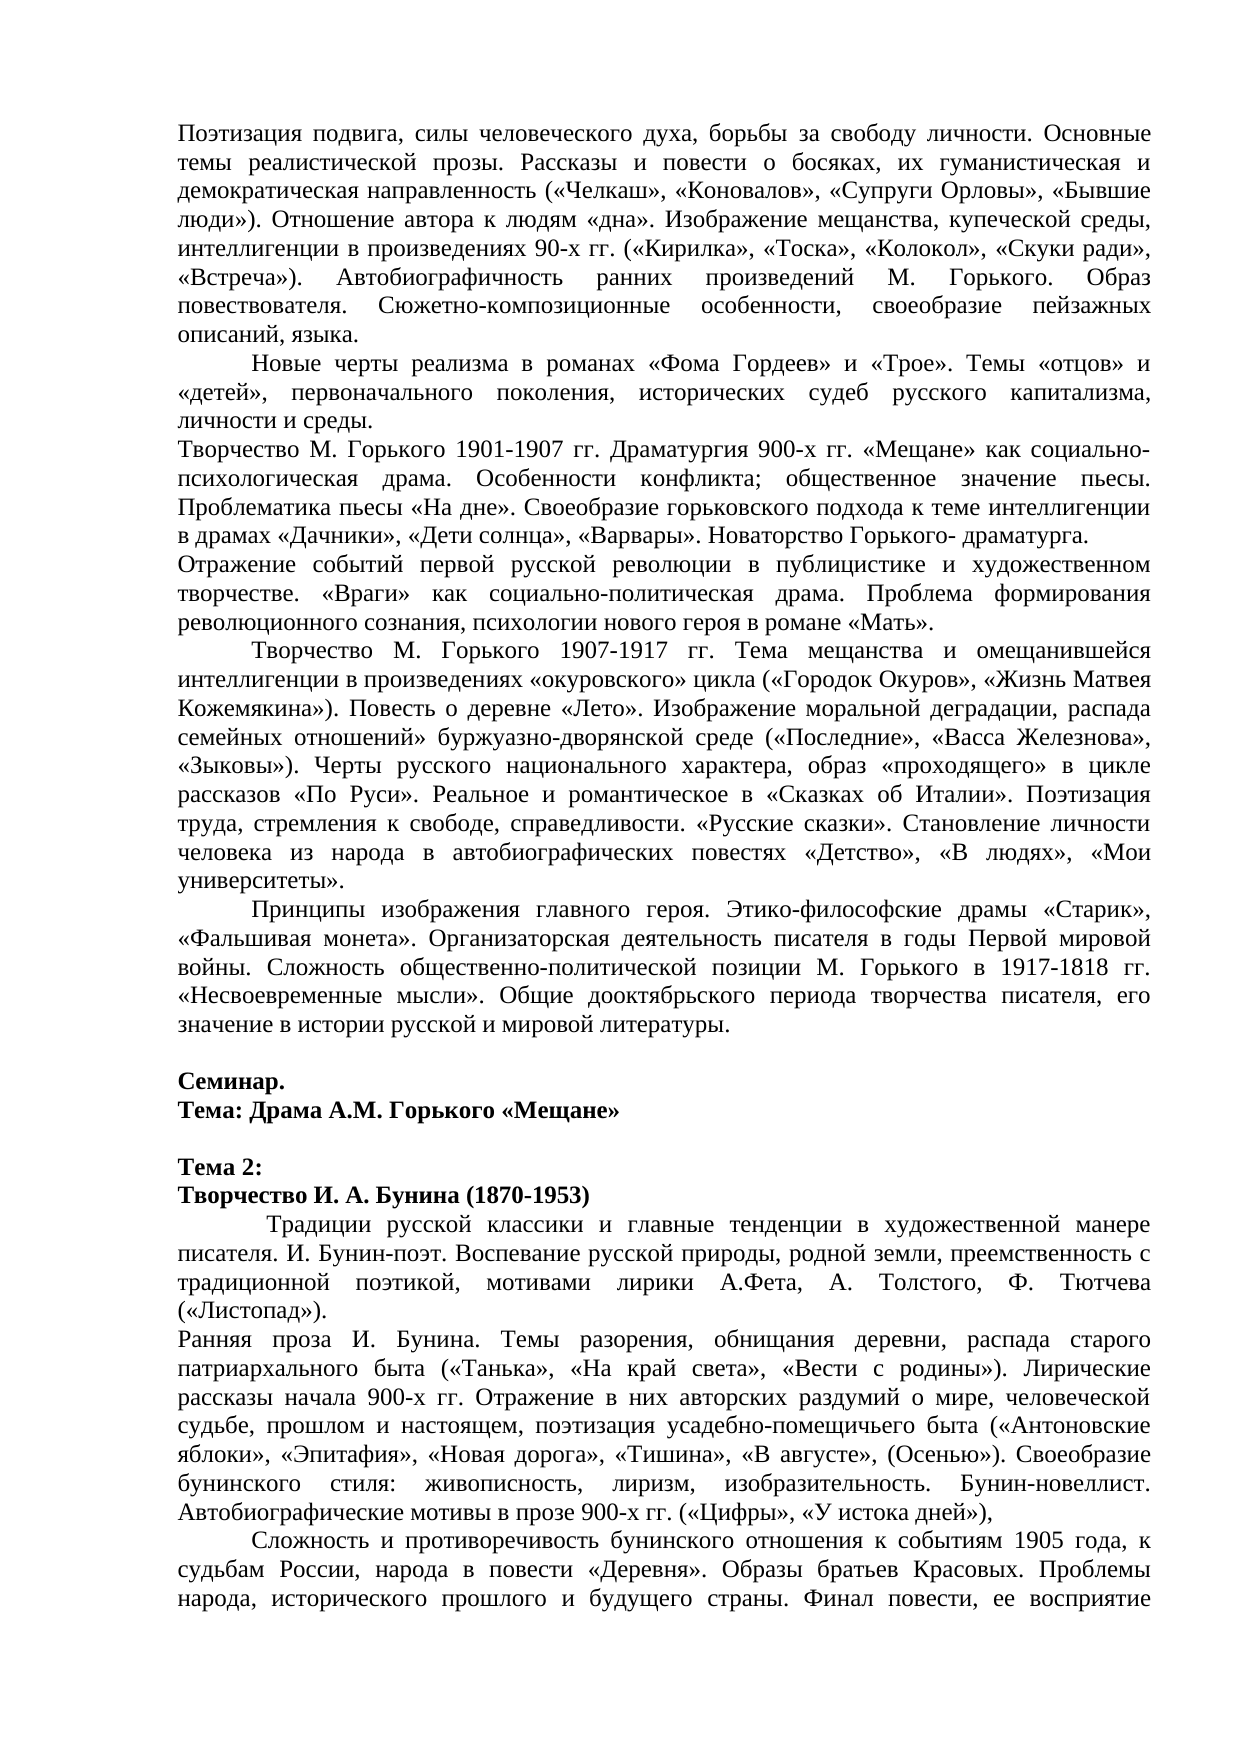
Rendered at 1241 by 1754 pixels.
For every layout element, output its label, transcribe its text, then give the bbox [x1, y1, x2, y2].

text Отражение событий первой русской революции в публицистике и художественном творчестве. «Враги» как социально-политическая драма. Проблема формирования революционного сознания, психологии нового героя в романе «Мать». [177, 549, 1152, 636]
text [177, 118, 1152, 348]
text Творчество М. Горького 1901-1907 гг. Драматургия 900-х гг. «Мещане» как социально-психологическая драма. Особенности конфликта; общественное значение пьесы. Проблематика пьесы «На дне». Своеобразие горьковского подхода к теме интеллигенции в драмах «Дачники», «Дети солнца», «Варвары». Новаторство Горького- драматурга. [177, 434, 1152, 549]
text Семинар. [177, 1066, 1152, 1095]
text Творчество И. А. Бунина (1870-1953) [177, 1180, 1152, 1209]
text Творчество М. Горького 1907-1917 гг. Тема мещанства и омещанившейся интеллигенции в произведениях «окуровского» цикла («Городок Окуров», «Жизнь Матвея Кожемякина»). Повесть о деревне «Лето». Изображение моральной деградации, распада семейных отношений» буржуазно-дворянской среде («Последние», «Васса Железнова», «Зыковы»). Черты русского национального характера, образ «проходящего» в цикле рассказов «По Руси». Реальное и романтическое в «Сказках об Италии». Поэтизация труда, стремления к свободе, справедливости. «Русские сказки». Становление личности человека из народа в автобиографических повестях «Детство», «В людях», «Мои университеты». [177, 636, 1152, 894]
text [177, 1525, 1152, 1612]
text Тема: Драма А.М. Горького «Мещане» [177, 1095, 1152, 1124]
text Новые черты реализма в романах «Фома Гордеев» и «Трое». Темы «отцов» и «детей», первоначального поколения, исторических судеб русского капитализма, личности и среды. [177, 348, 1152, 434]
text Традиции русской классики и главные тенденции в художественной манере писателя. И. Бунин-поэт. Воспевание русской природы, родной земли, преемственность с традиционной поэтикой, мотивами лирики А.Фета, А. Толстого, Ф. Тютчева («Листопад»). [177, 1209, 1152, 1324]
text Принципы изображения главного героя. Этико-философские драмы «Старик», «Фальшивая монета». Организаторская деятельность писателя в годы Первой мировой войны. Сложность общественно-политической позиции М. Горького в 1917-1818 гг. «Несвоевременные мысли». Общие дооктябрьского периода творчества писателя, его значение в истории русской и мировой литературы. [177, 894, 1152, 1038]
text Тема 2: [177, 1152, 1152, 1180]
text Ранняя проза И. Бунина. Темы разорения, обнищания деревни, распада старого патриархального быта («Танька», «На край света», «Вести с родины»). Лирические рассказы начала 900-х гг. Отражение в них авторских раздумий о мире, человеческой судьбе, прошлом и настоящем, поэтизация усадебно-помещичьего быта («Антоновские яблоки», «Эпитафия», «Новая дорога», «Тишина», «В августе», (Осенью»). Своеобразие бунинского стиля: живописность, лиризм, изобразительность. Бунин-новеллист. Автобиографические мотивы в прозе 900-х гг. («Цифры», «У истока дней»), [177, 1324, 1152, 1525]
